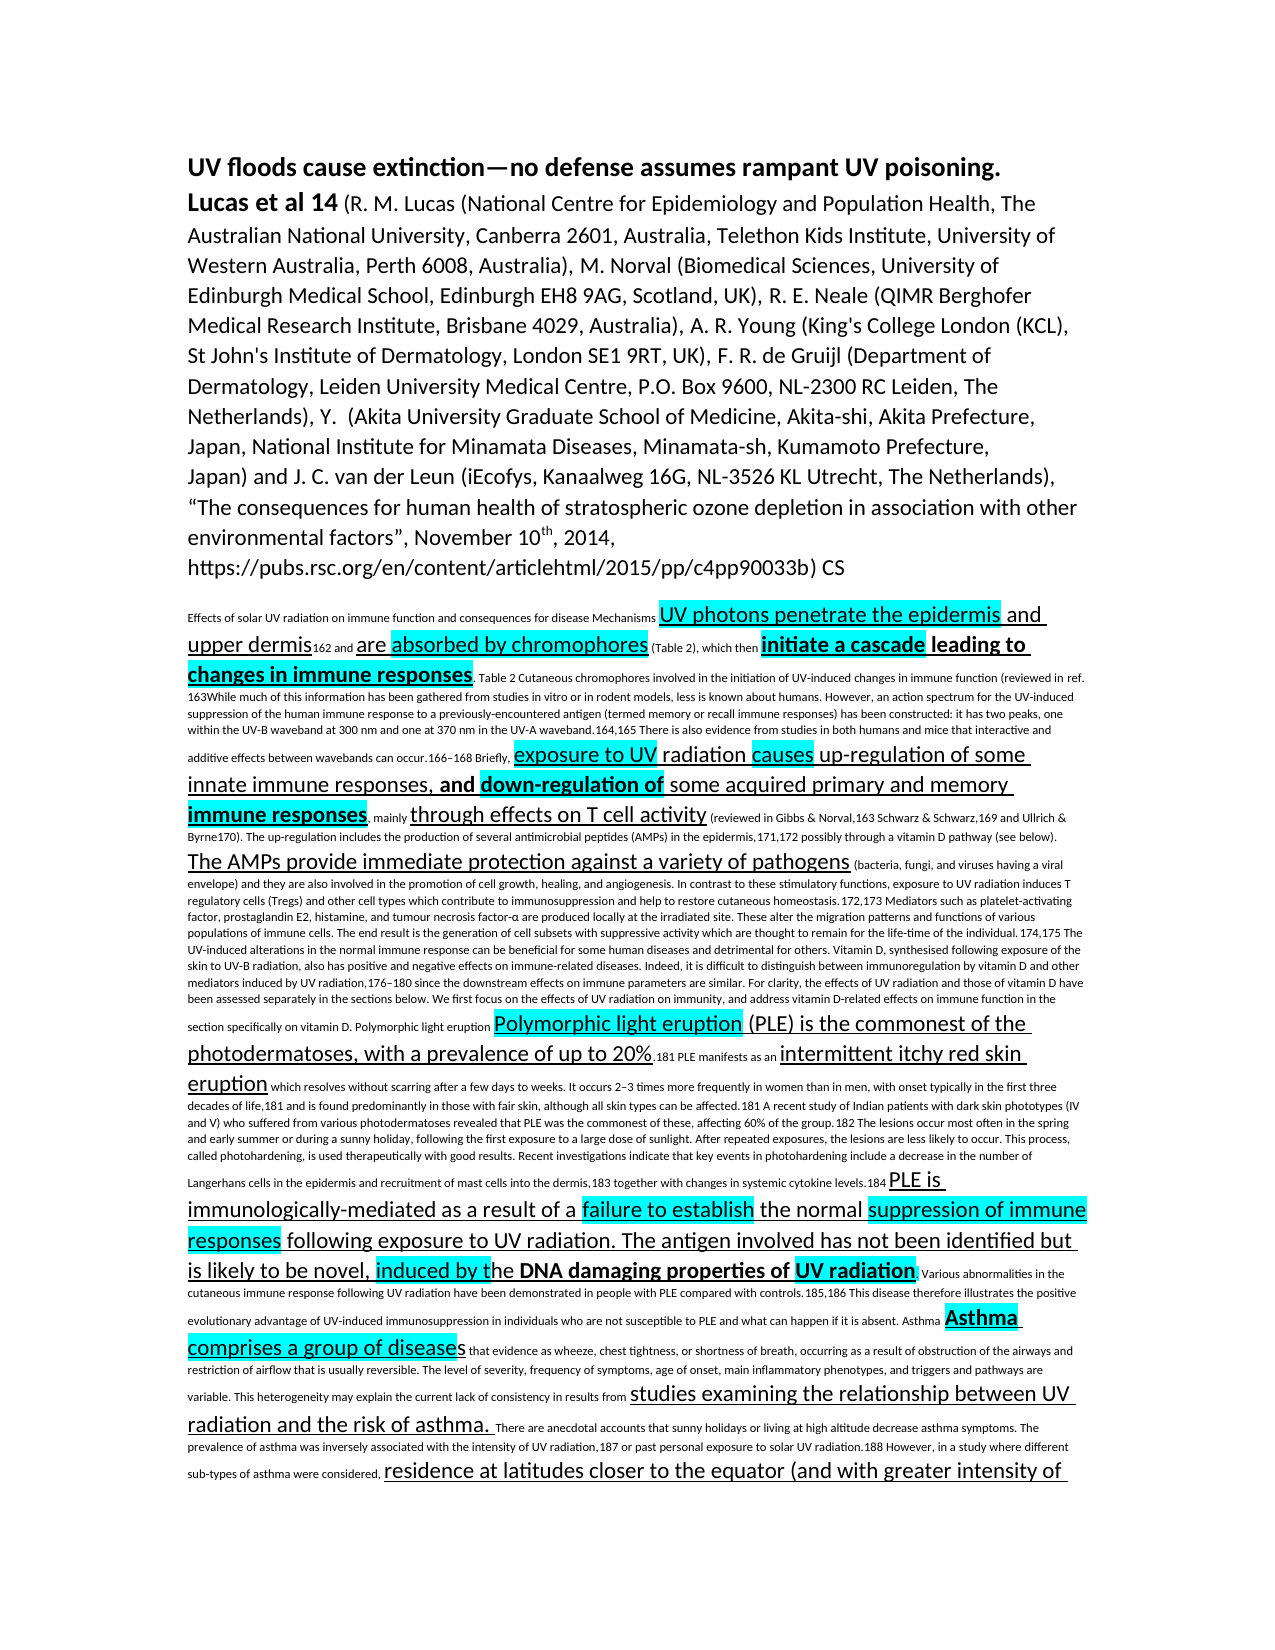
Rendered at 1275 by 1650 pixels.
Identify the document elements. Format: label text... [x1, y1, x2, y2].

subtitle UV floods cause extinction—no defense assumes rampant UV poisoning. [187, 150, 1087, 183]
text Lucas et al 14 (R. M. Lucas (National Centre for Epidemiology and Population Health, The Australian National University, Canberra 2601, Australia, Telethon Kids Institute, University of Western Australia, Perth 6008, Australia), M. Norval (Biomedical Sciences, University of Edinburgh Medical School, Edinburgh EH8 9AG, Scotland, UK), R. E. Neale (QIMR Berghofer Medical Research Institute, Brisbane 4029, Australia), A. R. Young (King's College London (KCL), St John's Institute of Dermatology, London SE1 9RT, UK), F. R. de Gruijl (Department of Dermatology, Leiden University Medical Centre, P.O. Box 9600, NL-2300 RC Leiden, The Netherlands), Y. (Akita University Graduate School of Medicine, Akita-shi, Akita Prefecture, Japan, National Institute for Minamata Diseases, Minamata-sh, Kumamoto Prefecture, Japan) and J. C. van der Leun (iEcofys, Kanaalweg 16G, NL-3526 KL Utrecht, The Netherlands), “The consequences for human health of stratospheric ozone depletion in association with other environmental factors”, November 10th, 2014, https://pubs.rsc.org/en/content/articlehtml/2015/pp/c4pp90033b) CS [187, 186, 1087, 581]
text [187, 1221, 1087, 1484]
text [187, 600, 1087, 1220]
